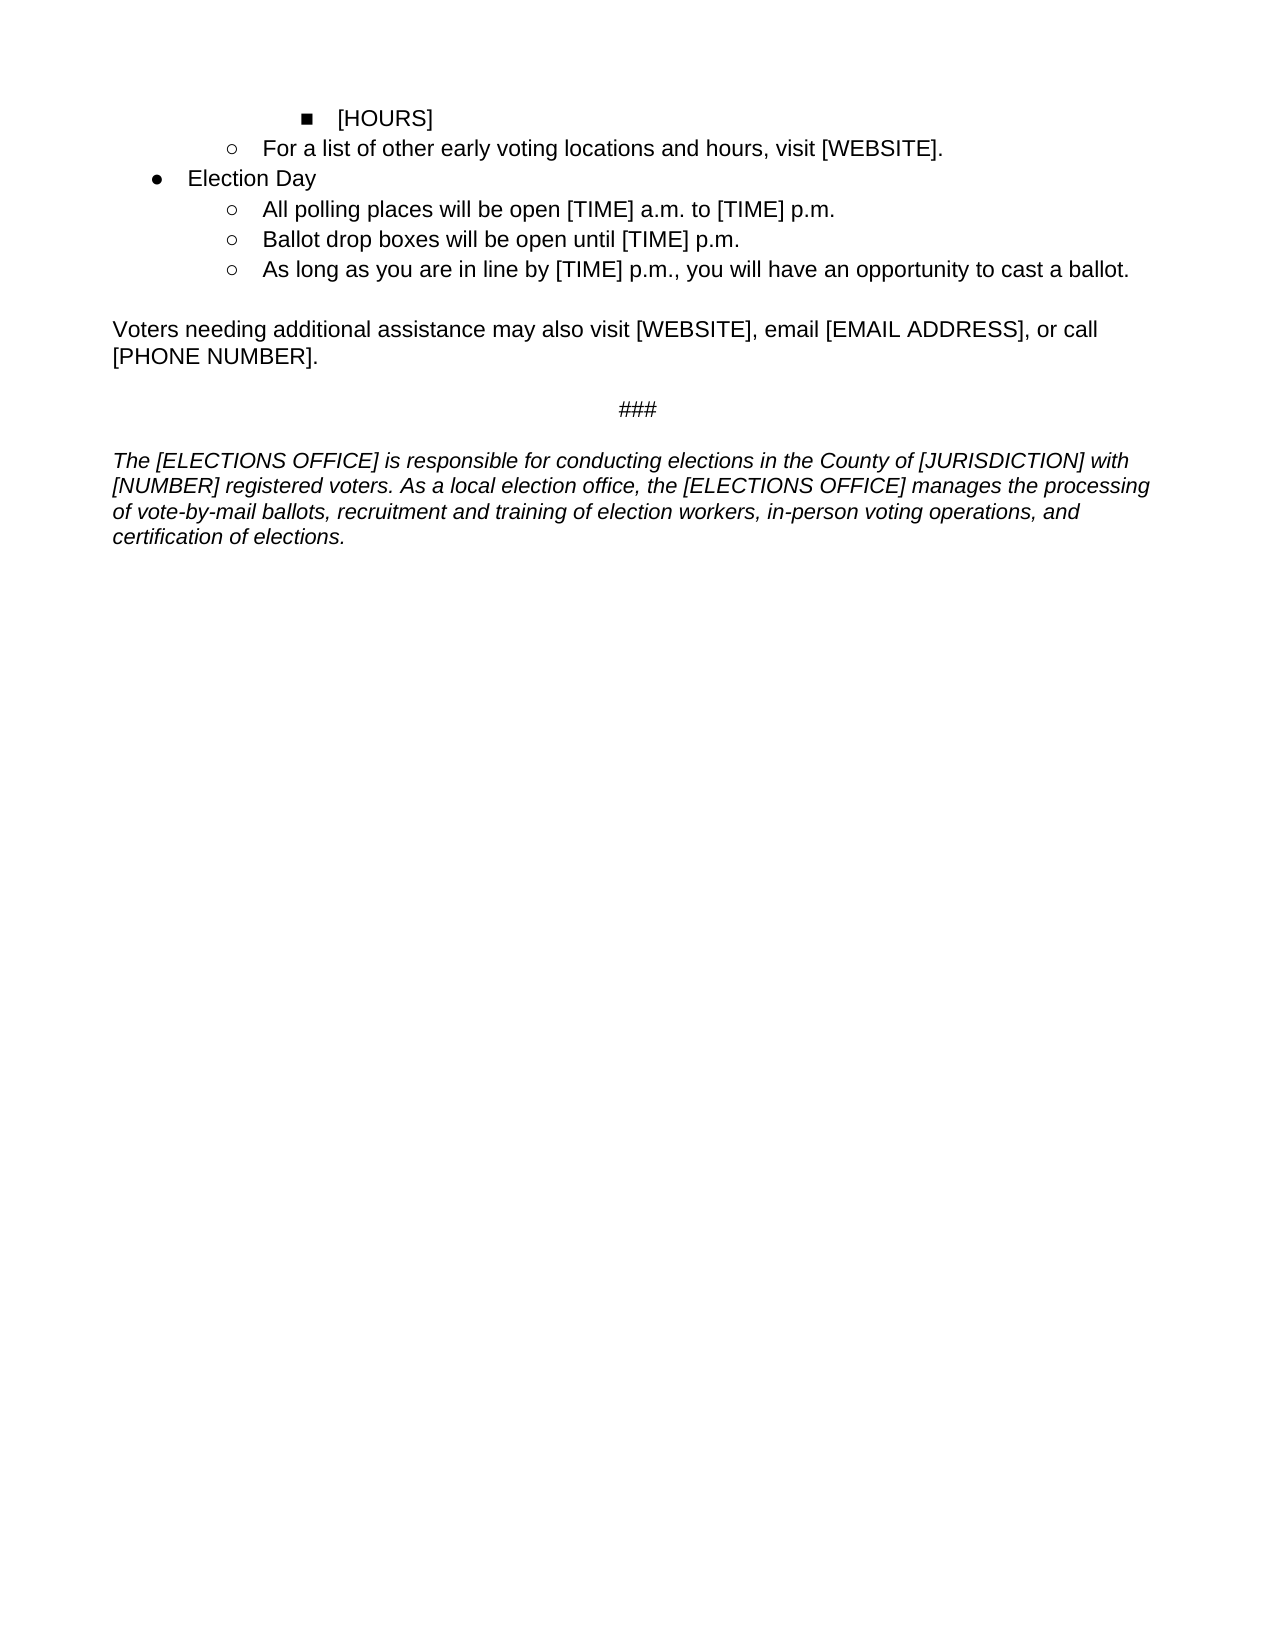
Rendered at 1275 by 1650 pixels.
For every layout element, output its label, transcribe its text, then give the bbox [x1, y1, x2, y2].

list As long as you are in line by [TIME] p.m., you will have an opportunity to cast a ballot. [225, 256, 1162, 282]
text ### [112, 396, 1162, 422]
list All polling places will be open [TIME] a.m. to [TIME] p.m. [225, 196, 1162, 222]
list [HOURS] [300, 105, 1162, 131]
list For a list of other early voting locations and hours, visit [WEBSITE]. [225, 135, 1162, 162]
text The [ELECTIONS OFFICE] is responsible for conducting elections in the County of [JURISDICTION] with [NUMBER] registered voters. As a local election office, the [ELECTIONS OFFICE] manages the processing of vote-by-mail ballots, recruitment and training of election workers, in-person voting operations, and certification of elections. [112, 448, 1162, 549]
list Ballot drop boxes will be open until [TIME] p.m. [225, 226, 1162, 252]
text Voters needing additional assistance may also visit [WEBSITE], email [EMAIL ADDRESS], or call [PHONE NUMBER]. [112, 316, 1162, 369]
list Election Day [150, 165, 1162, 192]
